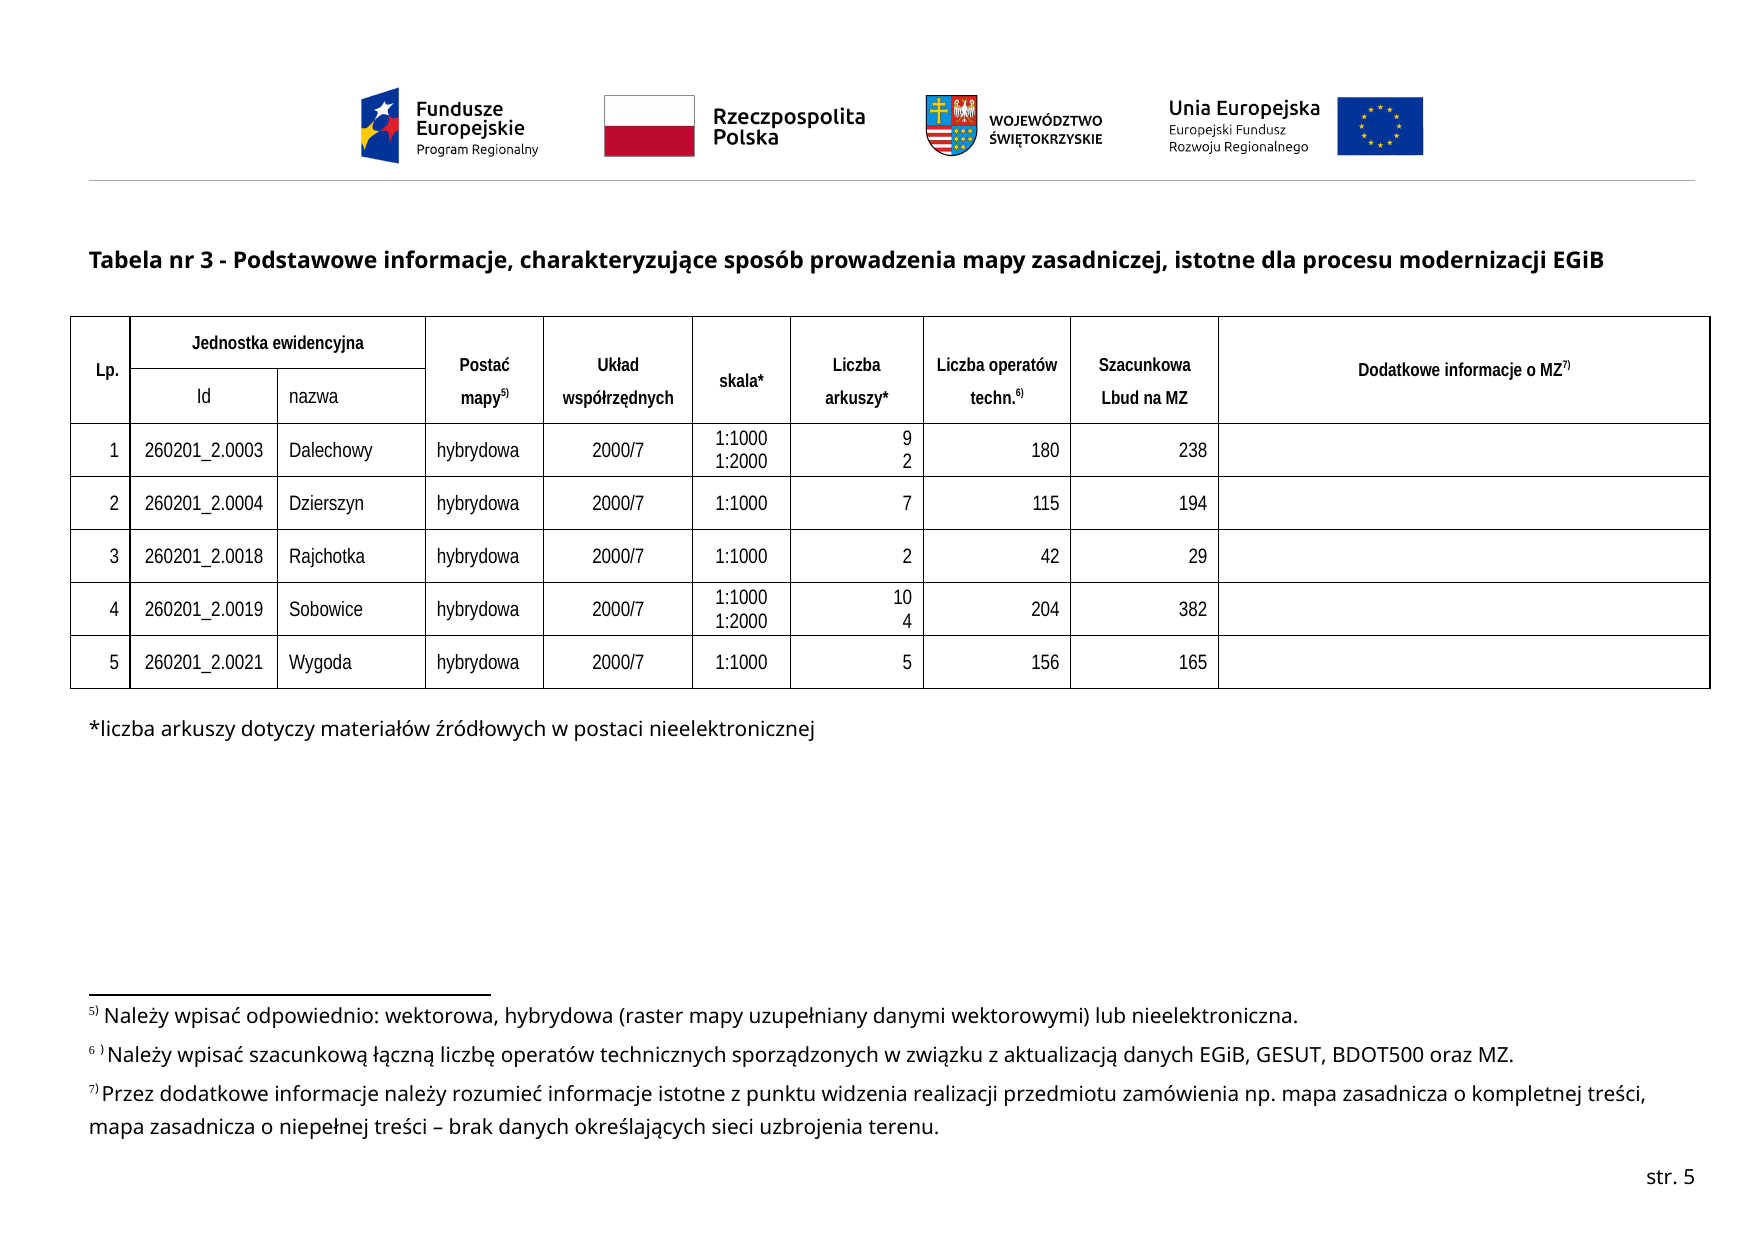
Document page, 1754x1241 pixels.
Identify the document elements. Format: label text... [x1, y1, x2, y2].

table_cell 2 [791, 530, 923, 582]
table_cell 260201_2.0004 [131, 477, 277, 529]
table_cell 180 [924, 424, 1070, 476]
table_cell 29 [1071, 530, 1218, 582]
table_cell 2000/7 [544, 477, 692, 529]
table_cell 2000/7 [544, 636, 692, 688]
table_cell 194 [1071, 477, 1218, 529]
table_header Liczba operatów techn.) [924, 317, 1070, 422]
table_header skala* [693, 317, 790, 422]
table_cell 7 [791, 477, 923, 529]
table_cell 1:1000 [693, 530, 790, 582]
table_cell Id [131, 369, 277, 422]
table_cell Dzierszyn [278, 477, 425, 529]
table_cell Dalechowy [278, 424, 425, 476]
table_cell 156 [924, 636, 1070, 688]
table_header Układ współrzędnych [544, 317, 692, 422]
table_cell [1219, 424, 1709, 476]
table_cell hybrydowa [426, 424, 543, 476]
table_cell 3 [71, 530, 129, 582]
table_cell 10 4 [791, 583, 923, 635]
table_header Szacunkowa Lbud na MZ [1071, 317, 1218, 422]
table_cell 1:1000 1:2000 [693, 583, 790, 635]
table_cell 1 [71, 424, 129, 476]
table_cell 260201_2.0021 [131, 636, 277, 688]
table_cell 260201_2.0018 [131, 530, 277, 582]
table_cell 382 [1071, 583, 1218, 635]
table_cell 260201_2.0019 [131, 583, 277, 635]
table_cell 1:1000 1:2000 [693, 424, 790, 476]
table_cell 1:1000 [693, 477, 790, 529]
table_cell [1219, 477, 1709, 529]
table_header Lp. [71, 317, 129, 422]
table_cell 5 [791, 636, 923, 688]
table_cell 42 [924, 530, 1070, 582]
table_cell Wygoda [278, 636, 425, 688]
table_cell 2 [71, 477, 129, 529]
table_cell 238 [1071, 424, 1218, 476]
table_cell 204 [924, 583, 1070, 635]
table_header Liczba arkuszy* [791, 317, 923, 422]
table_header Dodatkowe informacje o MZ) [1219, 317, 1709, 422]
table_header Postać mapy) [426, 317, 543, 422]
table_cell 2000/7 [544, 424, 692, 476]
table_cell 115 [924, 477, 1070, 529]
table_cell Sobowice [278, 583, 425, 635]
table_cell hybrydowa [426, 636, 543, 688]
table_cell nazwa [278, 369, 425, 422]
table_cell 1:1000 [693, 636, 790, 688]
table_cell 2000/7 [544, 530, 692, 582]
table_cell 165 [1071, 636, 1218, 688]
picture [345, 73, 1438, 179]
table_cell 5 [71, 636, 129, 688]
table_cell [1219, 530, 1709, 582]
table_cell 9 2 [791, 424, 923, 476]
table_cell hybrydowa [426, 477, 543, 529]
text *liczba arkuszy dotyczy materiałów źródłowych w postaci nieelektronicznej [89, 714, 1695, 742]
table_cell [1219, 636, 1709, 688]
table_cell 260201_2.0003 [131, 424, 277, 476]
table_cell Rajchotka [278, 530, 425, 582]
table_cell hybrydowa [426, 583, 543, 635]
table_cell 2000/7 [544, 583, 692, 635]
subtitle Tabela nr 3 - Podstawowe informacje, charakteryzujące sposób prowadzenia mapy zasadniczej, istotne dla procesu modernizacji EGiB [89, 244, 1695, 275]
table_cell 4 [71, 583, 129, 635]
table_cell [1219, 583, 1709, 635]
table_header Jednostka ewidencyjna [131, 317, 425, 368]
table_cell hybrydowa [426, 530, 543, 582]
